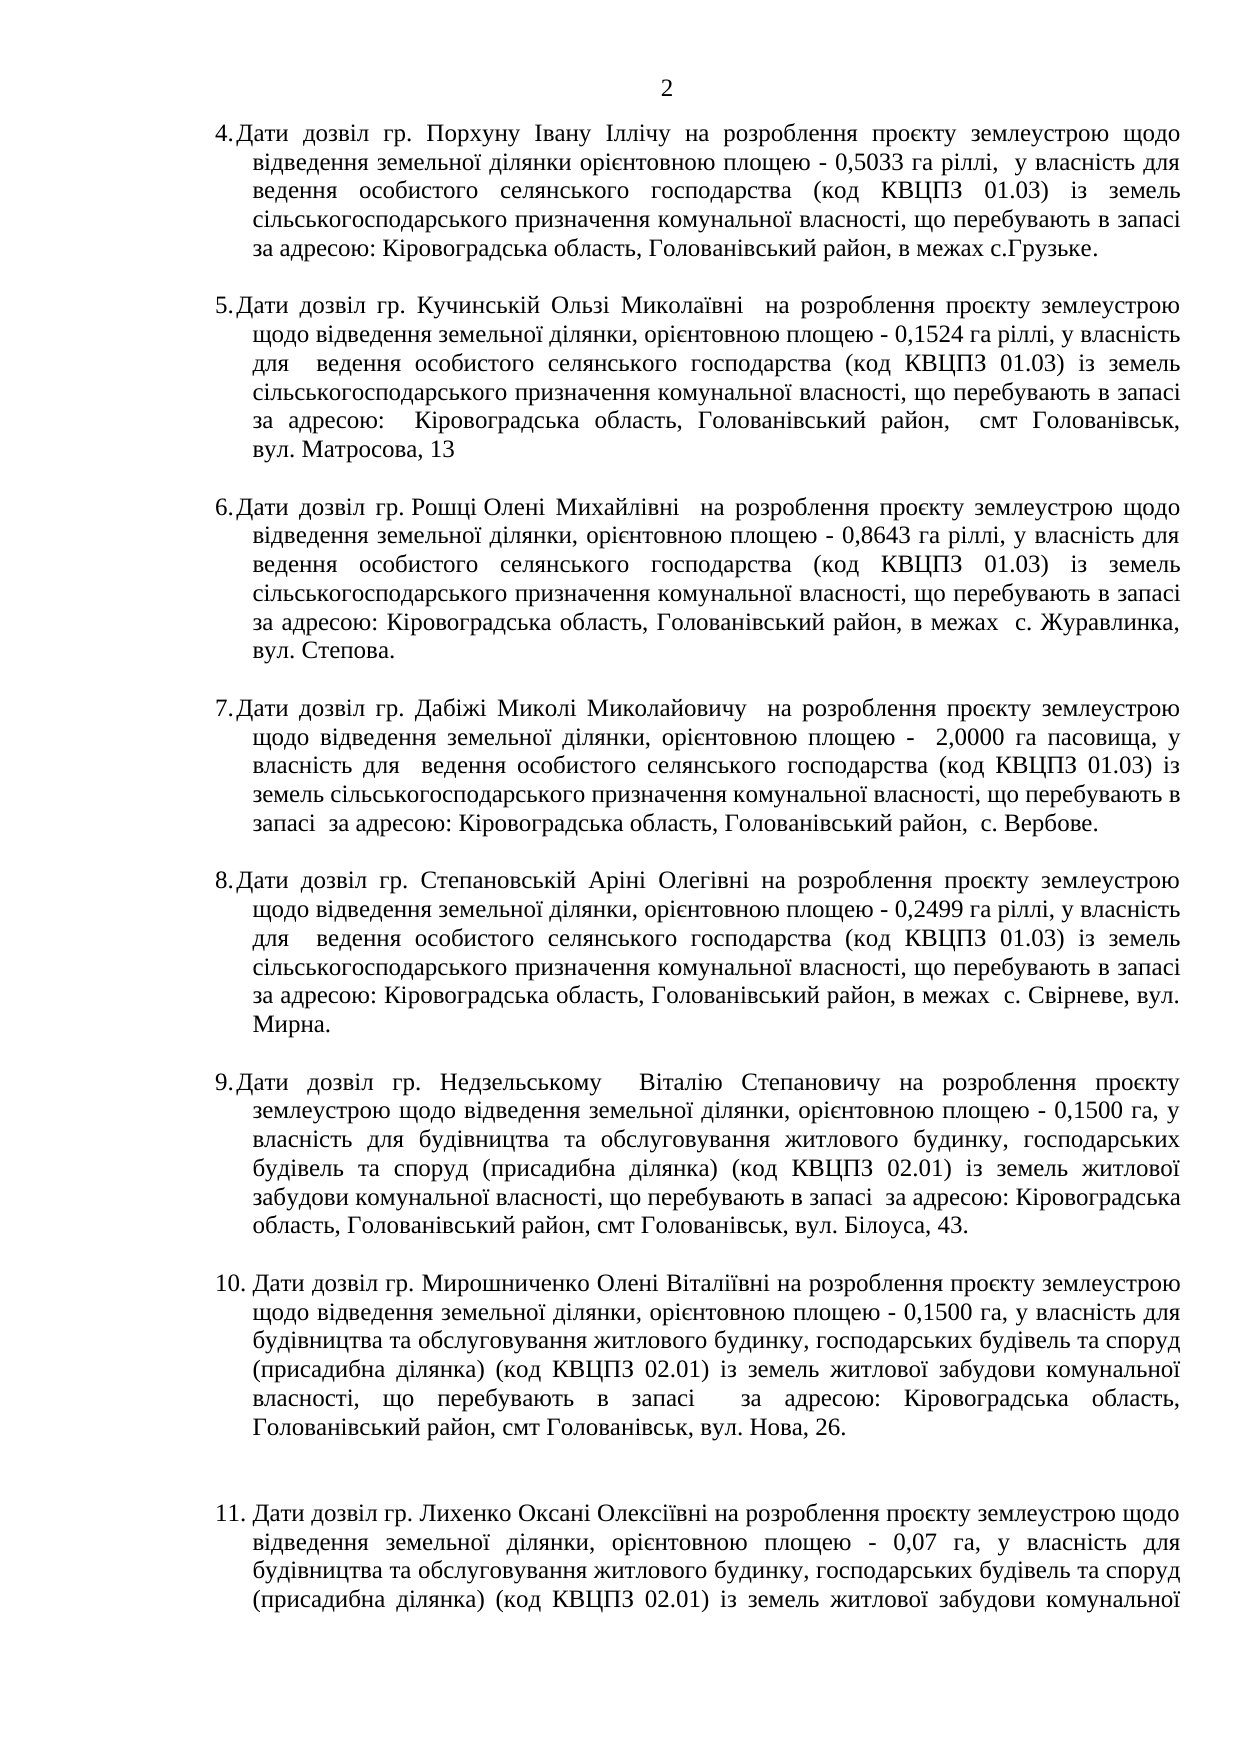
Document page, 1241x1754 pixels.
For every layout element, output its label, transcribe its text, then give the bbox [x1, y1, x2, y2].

list Дати дозвіл гр. Порхуну Івану Іллічу на розроблення проєкту землеустрою щодо відведення земельної ділянки орієнтовною площею - 0,5033 га ріллі, у власність для ведення особистого селянського господарства (код КВЦПЗ 01.03) із земель сільськогосподарського призначення комунальної власності, що перебувають в запасі за адресою: Кіровоградська область, Голованівський район, в межах с.Грузьке. [215, 118, 1181, 262]
list Дати дозвіл гр. Кучинській Ользі Миколаївні на розроблення проєкту землеустрою щодо відведення земельної ділянки, орієнтовною площею - 0,1524 га ріллі, у власність для ведення особистого селянського господарства (код КВЦПЗ 01.03) із земель сільськогосподарського призначення комунальної власності, що перебувають в запасі за адресою: Кіровоградська область, Голованівський район, смт Голованівськ, вул. Матросова, 13 [215, 291, 1181, 463]
list Дати дозвіл гр. Недзельському Віталію Степановичу на розроблення проєкту землеустрою щодо відведення земельної ділянки, орієнтовною площею - 0,1500 га, у власність для будівництва та обслуговування житлового будинку, господарських будівель та споруд (присадибна ділянка) (код КВЦПЗ 02.01) із земель житлової забудови комунальної власності, що перебувають в запасі за адресою: Кіровоградська область, Голованівський район, смт Голованівськ, вул. Білоуса, 43. [215, 1067, 1181, 1239]
list Дати дозвіл гр. Степановській Аріні Олегівні на розроблення проєкту землеустрою щодо відведення земельної ділянки, орієнтовною площею - 0,2499 га ріллі, у власність для ведення особистого селянського господарства (код КВЦПЗ 01.03) із земель сільськогосподарського призначення комунальної власності, що перебувають в запасі за адресою: Кіровоградська область, Голованівський район, в межах с. Свірневе, вул. Мирна. [215, 866, 1181, 1038]
list Дати дозвіл гр. Мирошниченко Олені Віталіївні на розроблення проєкту землеустрою щодо відведення земельної ділянки, орієнтовною площею - 0,1500 га, у власність для будівництва та обслуговування житлового будинку, господарських будівель та споруд (присадибна ділянка) (код КВЦПЗ 02.01) із земель житлової забудови комунальної власності, що перебувають в запасі за адресою: Кіровоградська область, Голованівський район, смт Голованівськ, вул. Нова, 26. [215, 1268, 1181, 1441]
list Дати дозвіл гр. Рошці Олені Михайлівні на розроблення проєкту землеустрою щодо відведення земельної ділянки, орієнтовною площею - 0,8643 га ріллі, у власність для ведення особистого селянського господарства (код КВЦПЗ 01.03) із земель сільськогосподарського призначення комунальної власності, що перебувають в запасі за адресою: Кіровоградська область, Голованівський район, в межах с. Журавлинка, вул. Степова. [215, 492, 1181, 664]
list Дати дозвіл гр. Дабіжі Миколі Миколайовичу на розроблення проєкту землеустрою щодо відведення земельної ділянки, орієнтовною площею - 2,0000 га пасовища, у власність для ведення особистого селянського господарства (код КВЦПЗ 01.03) із земель сільськогосподарського призначення комунальної власності, що перебувають в запасі за адресою: Кіровоградська область, Голованівський район, с. Вербове. [215, 693, 1181, 837]
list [215, 1498, 1181, 1613]
